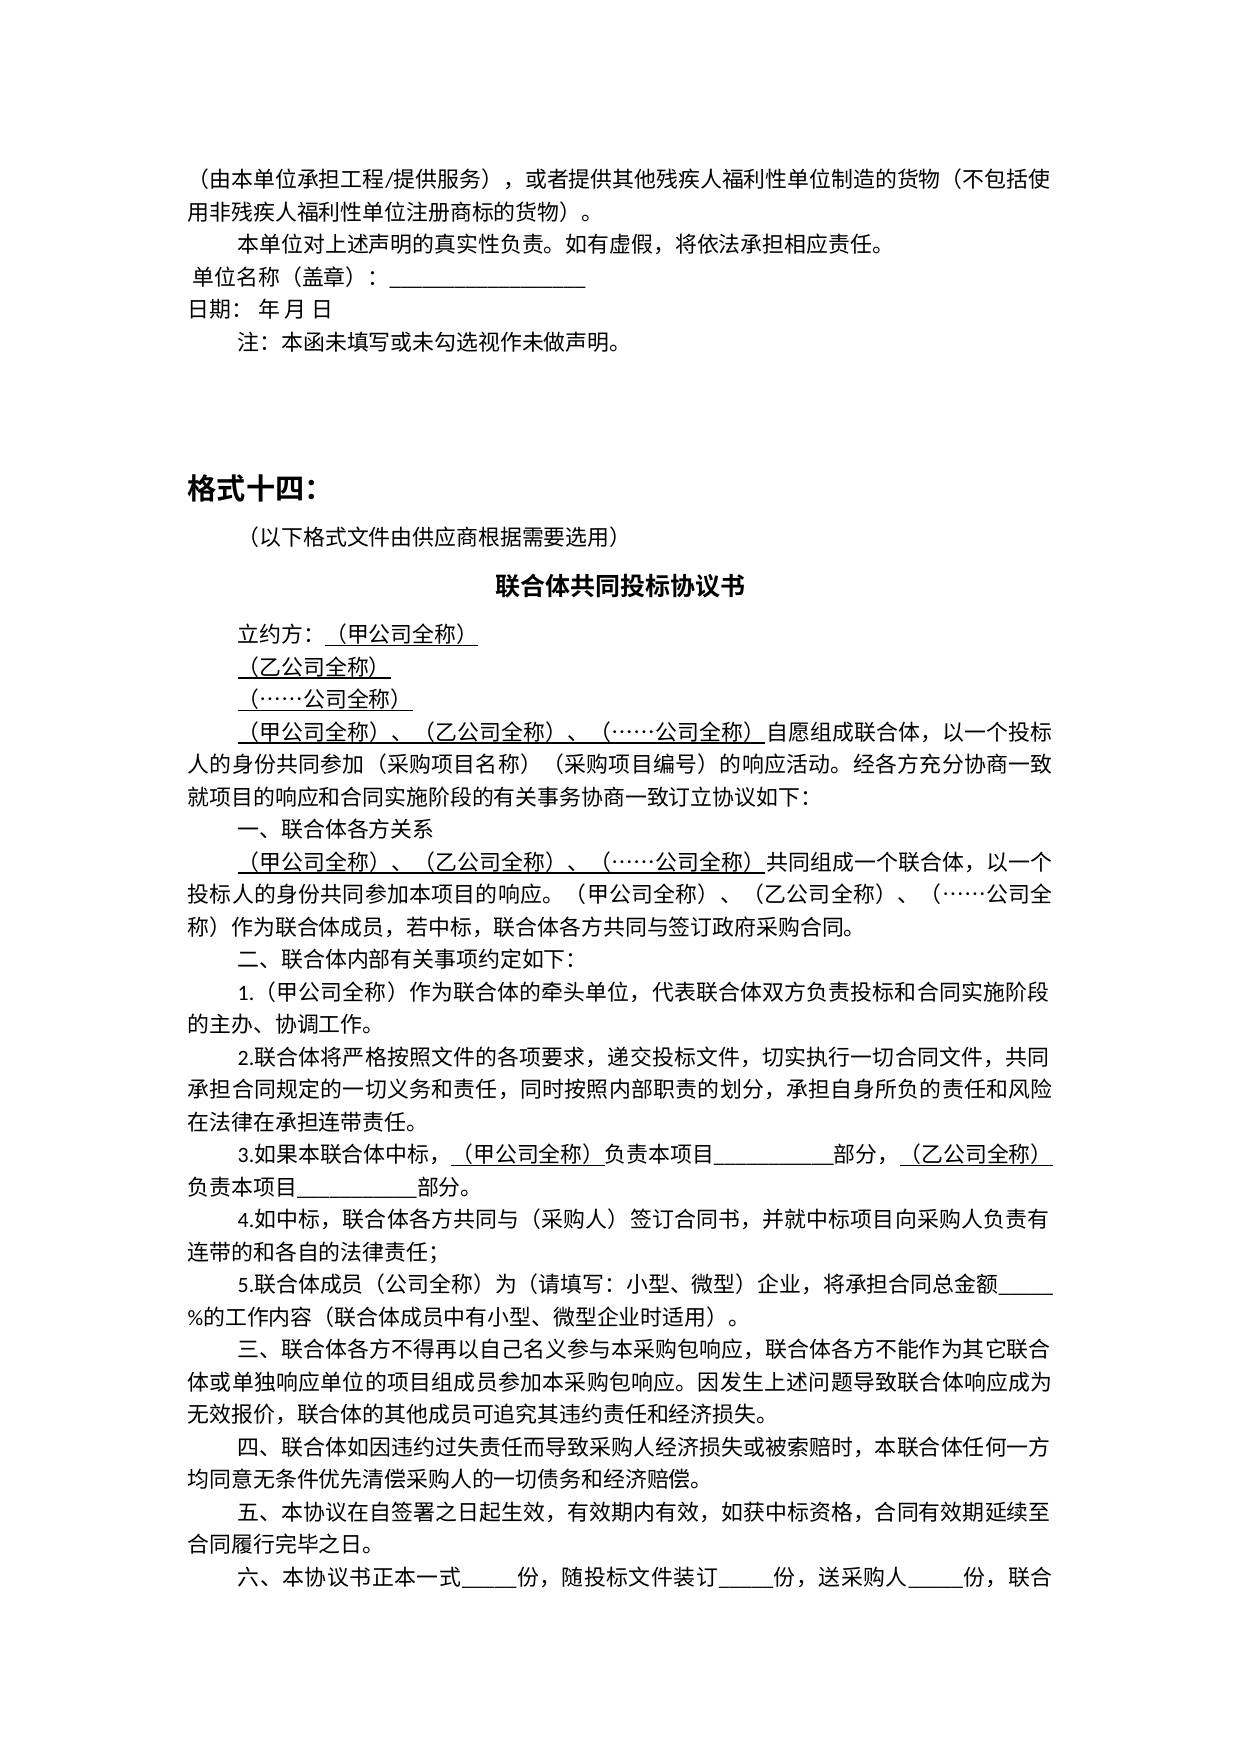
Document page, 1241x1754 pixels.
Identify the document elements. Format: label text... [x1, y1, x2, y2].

text （……公司全称） [187, 682, 1053, 714]
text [187, 162, 1053, 227]
text 日期： 年 月 日 [187, 292, 1053, 324]
text 注：本函未填写或未勾选视作未做声明。 [187, 324, 1053, 357]
text 四、联合体如因违约过失责任而导致采购人经济损失或被索赔时，本联合体任何一方均同意无条件优先清偿采购人的一切债务和经济赔偿。 [187, 1429, 1053, 1494]
text 2.联合体将严格按照文件的各项要求，递交投标文件，切实执行一切合同文件，共同承担合同规定的一切义务和责任，同时按照内部职责的划分，承担自身所负的责任和风险，在法律在承担连带责任。 [187, 1039, 1053, 1137]
text 三、联合体各方不得再以自己名义参与本采购包响应，联合体各方不能作为其它联合体或单独响应单位的项目组成员参加本采购包响应。因发生上述问题导致联合体响应成为无效报价，联合体的其他成员可追究其违约责任和经济损失。 [187, 1332, 1053, 1429]
text 1.（甲公司全称）作为联合体的牵头单位，代表联合体双方负责投标和合同实施阶段的主办、协调工作。 [187, 974, 1053, 1039]
text 联合体共同投标协议书 [187, 552, 1053, 617]
text 二、联合体内部有关事项约定如下： [187, 942, 1053, 974]
text 本单位对上述声明的真实性负责。如有虚假，将依法承担相应责任。 [187, 227, 1053, 259]
text 一、联合体各方关系 [187, 812, 1053, 844]
text 单位名称（盖章）：__________________ [187, 259, 1053, 292]
text 4.如中标，联合体各方共同与（采购人）签订合同书，并就中标项目向采购人负责有连带的和各自的法律责任； [187, 1202, 1053, 1267]
text （甲公司全称）、（乙公司全称）、（……公司全称）自愿组成联合体，以一个投标人的身份共同参加（采购项目名称）（采购项目编号）的响应活动。经各方充分协商一致，就项目的响应和合同实施阶段的有关事务协商一致订立协议如下： [187, 714, 1053, 812]
text （甲公司全称）、（乙公司全称）、（……公司全称）共同组成一个联合体，以一个投标人的身份共同参加本项目的响应。（甲公司全称）、（乙公司全称）、（……公司全称）作为联合体成员，若中标，联合体各方共同与签订政府采购合同。 [187, 844, 1053, 942]
text 3.如果本联合体中标，（甲公司全称）负责本项目___________部分，（乙公司全称）负责本项目___________部分。 [187, 1137, 1053, 1202]
text 5.联合体成员（公司全称）为（请填写：小型、微型）企业，将承担合同总金额_____%的工作内容（联合体成员中有小型、微型企业时适用）。 [187, 1267, 1053, 1332]
text 五、本协议在自签署之日起生效，有效期内有效，如获中标资格，合同有效期延续至合同履行完毕之日。 [187, 1494, 1053, 1559]
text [187, 1559, 1053, 1592]
text 格式十四： [187, 454, 1053, 519]
text （以下格式文件由供应商根据需要选用） [187, 519, 1053, 552]
text 立约方：（甲公司全称） [187, 617, 1053, 649]
text （乙公司全称） [187, 649, 1053, 682]
